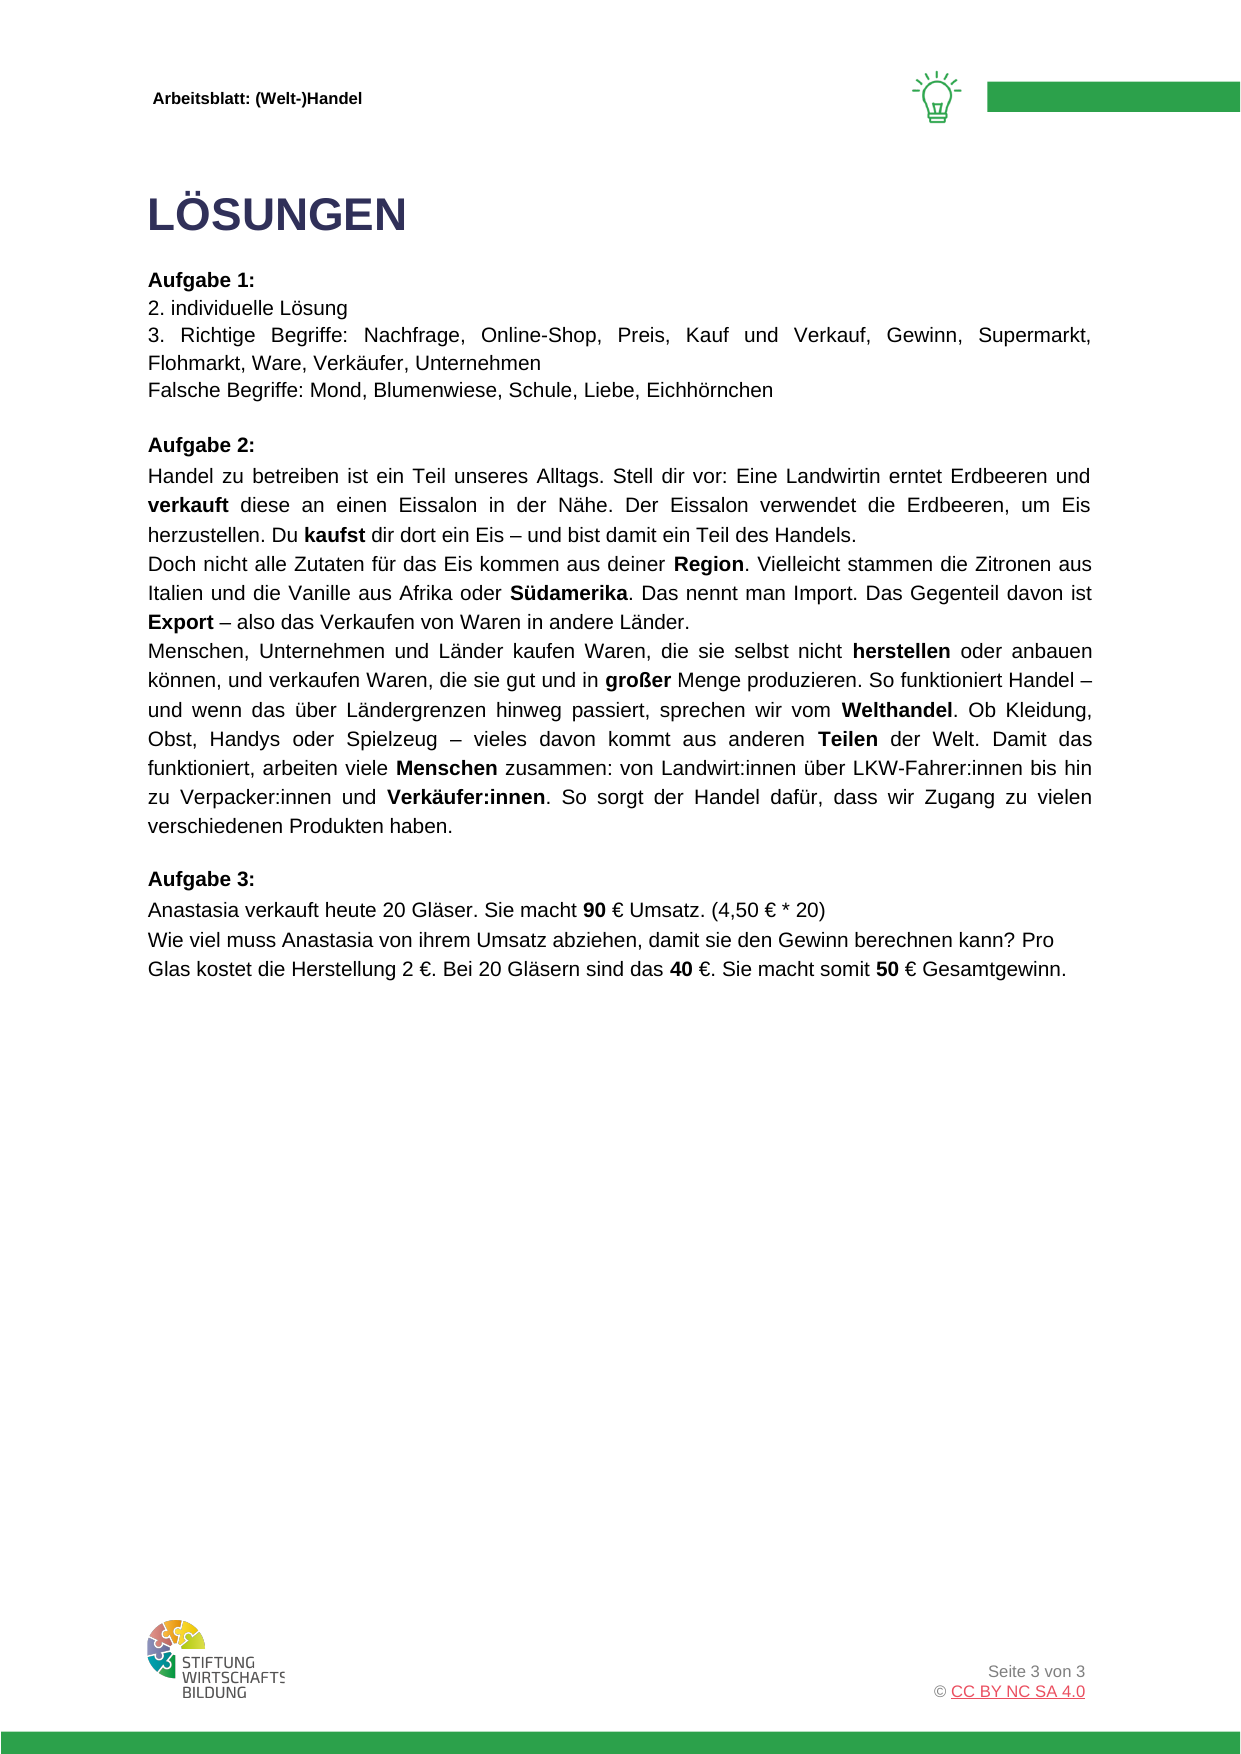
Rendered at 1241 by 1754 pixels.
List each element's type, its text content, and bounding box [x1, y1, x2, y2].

text Wie viel muss Anastasia von ihrem Umsatz abziehen, damit sie den Gewinn berechnen kann? Pro Glas kostet die Herstellung 2 €. Bei 20 Gläsern sind das 40 €. Sie macht somit 50 € Gesamtgewinn. [148, 924, 1093, 982]
text Doch nicht alle Zutaten für das Eis kommen aus deiner Region. Vielleicht stammen die Zitronen aus Italien und die Vanille aus Afrika oder Südamerika. Das nennt man Import. Das Gegenteil davon ist Export – also das Verkaufen von Waren in andere Länder. [148, 548, 1093, 635]
picture [909, 69, 964, 124]
text Menschen, Unternehmen und Länder kaufen Waren, die sie selbst nicht herstellen oder anbauen können, und verkaufen Waren, die sie gut und in großer Menge produzieren. So funktioniert Handel – und wenn das über Ländergrenzen hinweg passiert, sprechen wir vom Welthandel. Ob Kleidung, Obst, Handys oder Spielzeug – vieles davon kommt aus anderen Teilen der Welt. Damit das funktioniert, arbeiten viele Menschen zusammen: von Landwirt:innen über LKW-Fahrer:innen bis hin zu Verpacker:innen und Verkäufer:innen. So sorgt der Handel dafür, dass wir Zugang zu vielen verschiedenen Produkten haben. [148, 635, 1093, 839]
text 3. Richtige Begriffe: Nachfrage, Online-Shop, Preis, Kauf und Verkauf, Gewinn, Supermarkt, Flohmarkt, Ware, Verkäufer, Unternehmen [148, 323, 1093, 374]
subtitle Lösungen [148, 188, 1093, 240]
text Aufgabe 1: [148, 268, 1093, 292]
picture [147, 1619, 285, 1699]
text Aufgabe 2: [148, 405, 1093, 457]
text Aufgabe 3: [148, 867, 1093, 891]
text Handel zu betreiben ist ein Teil unseres Alltags. Stell dir vor: Eine Landwirtin erntet Erdbeeren und verkauft diese an einen Eissalon in der Nähe. Der Eissalon verwendet die Erdbeeren, um Eis herzustellen. Du kaufst dir dort ein Eis – und bist damit ein Teil des Handels. [148, 460, 1093, 548]
text Falsche Begriffe: Mond, Blumenwiese, Schule, Liebe, Eichhörnchen [148, 378, 1093, 402]
text Anastasia verkauft heute 20 Gläser. Sie macht 90 € Umsatz. (4,50 € * 20) [148, 894, 1093, 924]
text 2. individuelle Lösung [148, 295, 1093, 319]
